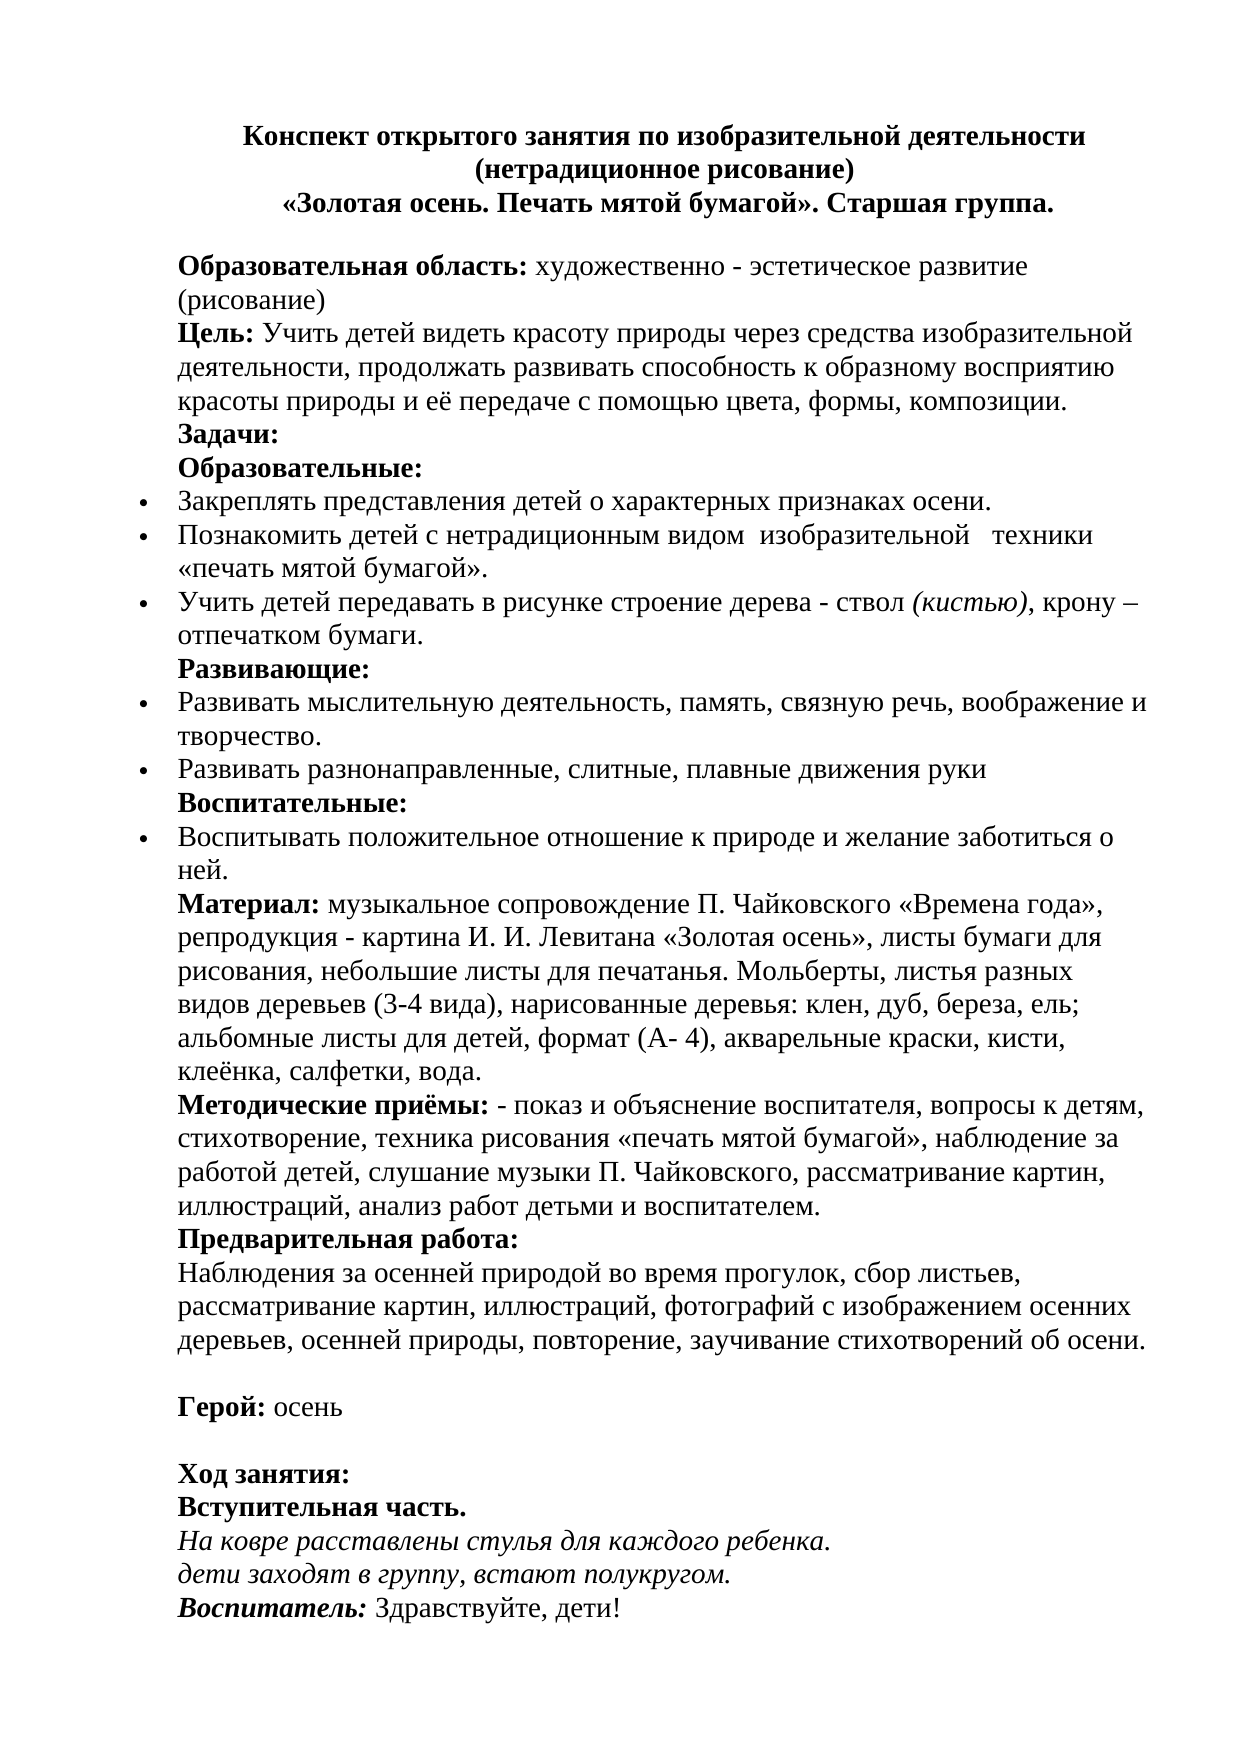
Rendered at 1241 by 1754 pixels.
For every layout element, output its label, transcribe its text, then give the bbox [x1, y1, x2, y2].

text «Золотая осень. Печать мятой бумагой». Старшая группа. [177, 185, 1152, 219]
text Цель: Учить детей видеть красоту природы через средства изобразительной деятельности, продолжать развивать способность к образному восприятию красоты природы и её передаче с помощью цвета, формы, композиции. [177, 316, 1152, 416]
text Конспект открытого занятия по изобразительной деятельности (нетрадиционное рисование) [177, 118, 1152, 185]
text Развивающие: [177, 651, 1152, 684]
text Образовательные: [177, 450, 1152, 483]
text Наблюдения за осенней природой во время прогулок, сбор листьев, рассматривание картин, иллюстраций, фотографий с изображением осенних деревьев, осенней природы, повторение, заучивание стихотворений об осени. [177, 1255, 1152, 1355]
text Предварительная работа: [177, 1221, 1152, 1255]
list Развивать мыслительную деятельность, память, связную речь, воображение и творчество. [140, 684, 1152, 752]
text Материал: музыкальное сопровождение П. Чайковского «Времена года», репродукция - картина И. И. Левитана «Золотая осень», листы бумаги для рисования, небольшие листы для печатанья. Мольберты, листья разных видов деревьев (3-4 вида), нарисованные деревья: клен, дуб, береза, ель; альбомные листы для детей, формат (А- 4), акварельные краски, кисти, клеёнка, салфетки, вода. [177, 886, 1152, 1087]
text Задачи: [177, 416, 1152, 450]
text Герой: осень [177, 1389, 1152, 1422]
list Развивать разнонаправленные, слитные, плавные движения руки [140, 752, 1152, 785]
list Учить детей передавать в рисунке строение дерева - ствол (кистью), крону – отпечатком бумаги. [140, 584, 1152, 651]
text Вступительная часть. [177, 1489, 1152, 1523]
text Ход занятия: [177, 1456, 1152, 1489]
text Воспитатель: Здравствуйте, дети! [177, 1590, 1152, 1624]
text Методические приёмы: - показ и объяснение воспитателя, вопросы к детям, стихотворение, техника рисования «печать мятой бумагой», наблюдение за работой детей, слушание музыки П. Чайковского, рассматривание картин, иллюстраций, анализ работ детьми и воспитателем. [177, 1087, 1152, 1221]
list Воспитывать положительное отношение к природе и желание заботиться о ней. [140, 819, 1152, 886]
text На ковре расставлены стулья для каждого ребенка. [177, 1523, 1152, 1557]
text Воспитательные: [177, 785, 1152, 819]
list Закреплять представления детей о характерных признаках осени. [140, 483, 1152, 517]
text дети заходят в группу, встают полукругом. [177, 1557, 1152, 1590]
text Образовательная область: художественно - эстетическое развитие (рисование) [177, 248, 1152, 316]
list Познакомить детей с нетрадиционным видом изобразительной техники «печать мятой бумагой». [140, 517, 1152, 584]
